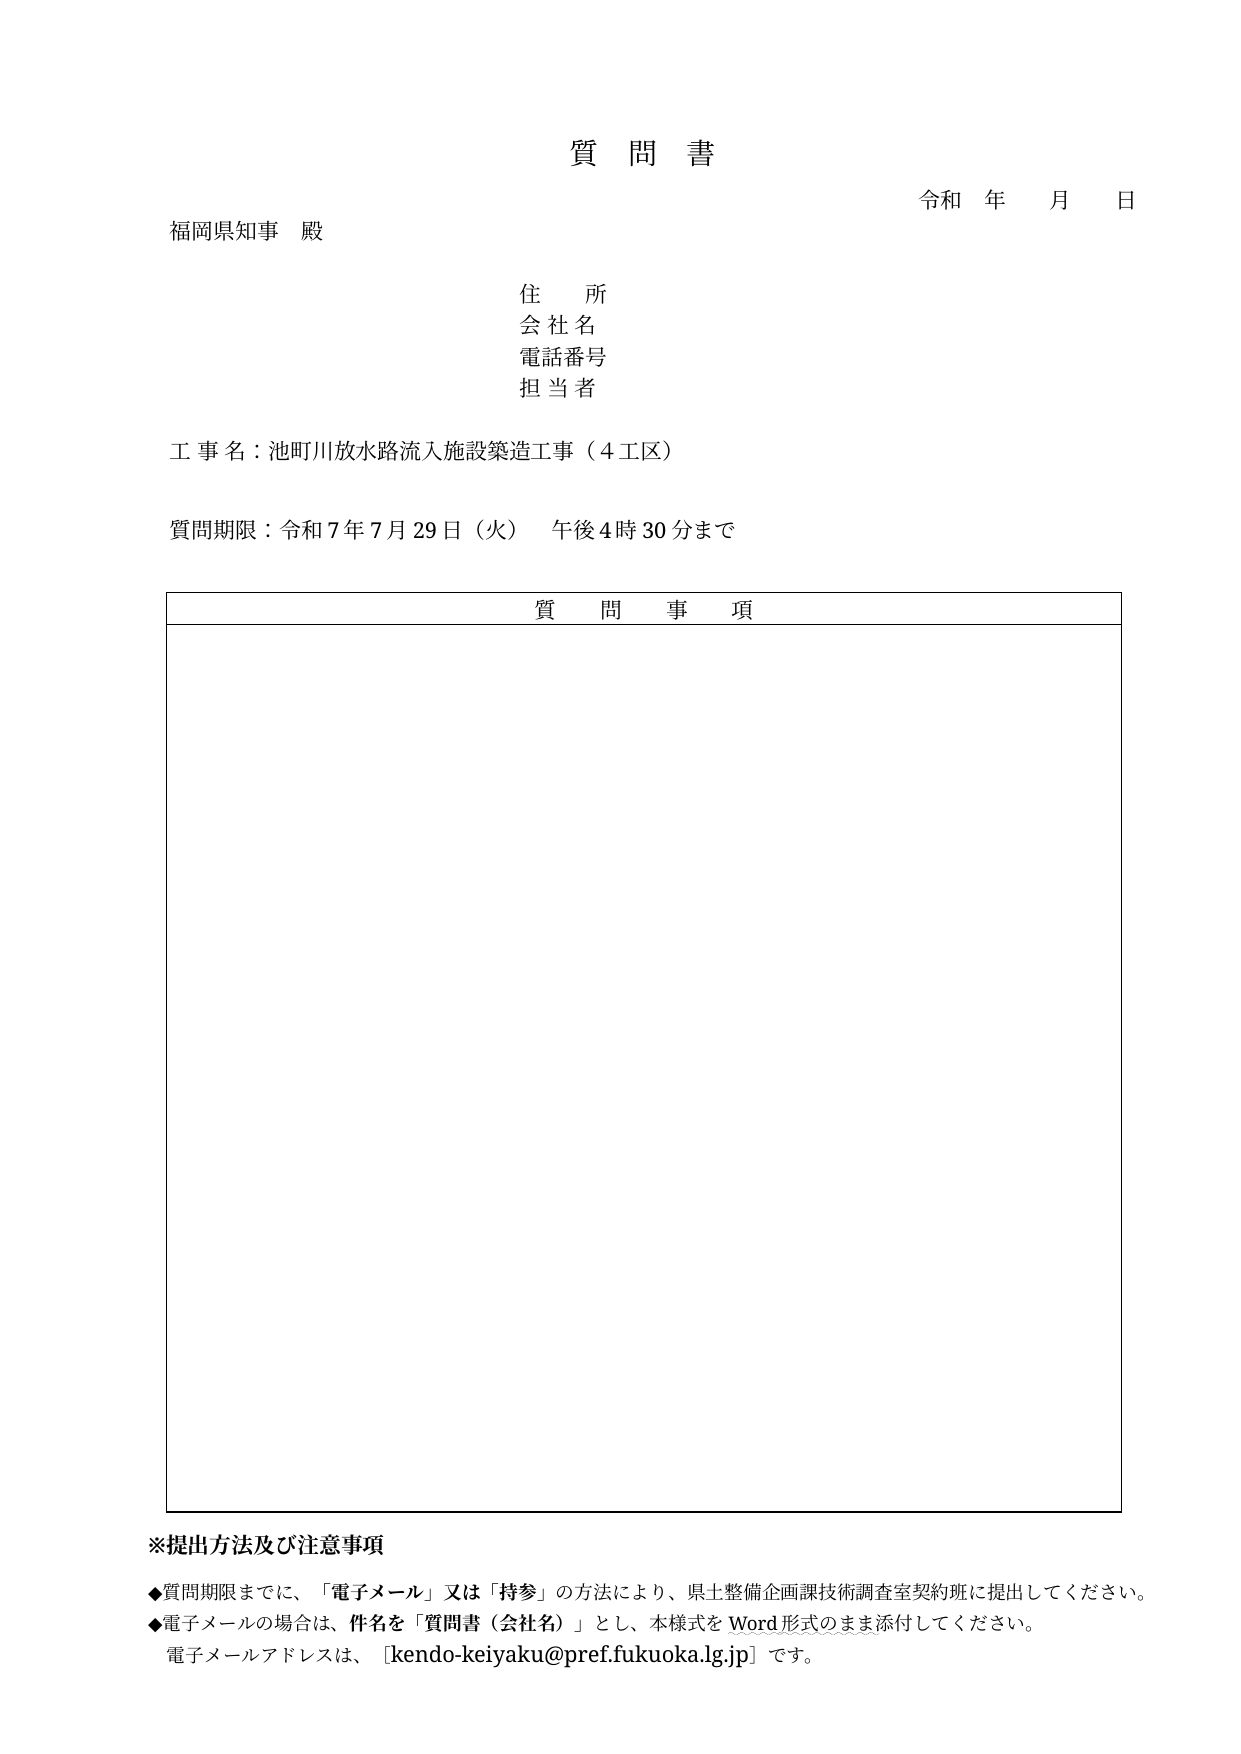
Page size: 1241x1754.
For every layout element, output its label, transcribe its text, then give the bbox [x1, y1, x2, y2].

text 令和 年 月 日 [148, 183, 1137, 214]
text ◆電子メールの場合は、件名を「質問書（会社名）」とし、本様式をWord形式のまま添付してください。 [148, 1607, 1137, 1638]
table_cell [167, 625, 1121, 1511]
text 質 問 書 [148, 120, 1137, 183]
text 住 所 [148, 277, 1137, 309]
text 福岡県知事 殿 [148, 214, 1137, 246]
text 電子メールアドレスは、［kendo-keiyaku@pref.fukuoka.lg.jp］です。 [148, 1638, 1137, 1670]
text 担 当 者 [148, 372, 1137, 403]
text 質問期限：令和7年7月29日（火） 午後4時30分まで [148, 497, 1137, 560]
text 工 事 名：池町川放水路流入施設築造工事（４工区） [148, 434, 1137, 466]
text 電話番号 [148, 340, 1137, 372]
text ◆質問期限までに、「電子メール」又は「持参」の方法により、県土整備企画課技術調査室契約班に提出してください。 [148, 1575, 1137, 1607]
text 会 社 名 [148, 309, 1137, 340]
text ※提出方法及び注意事項 [148, 1512, 1137, 1575]
table_header 質 問 事 項 [167, 593, 1121, 624]
